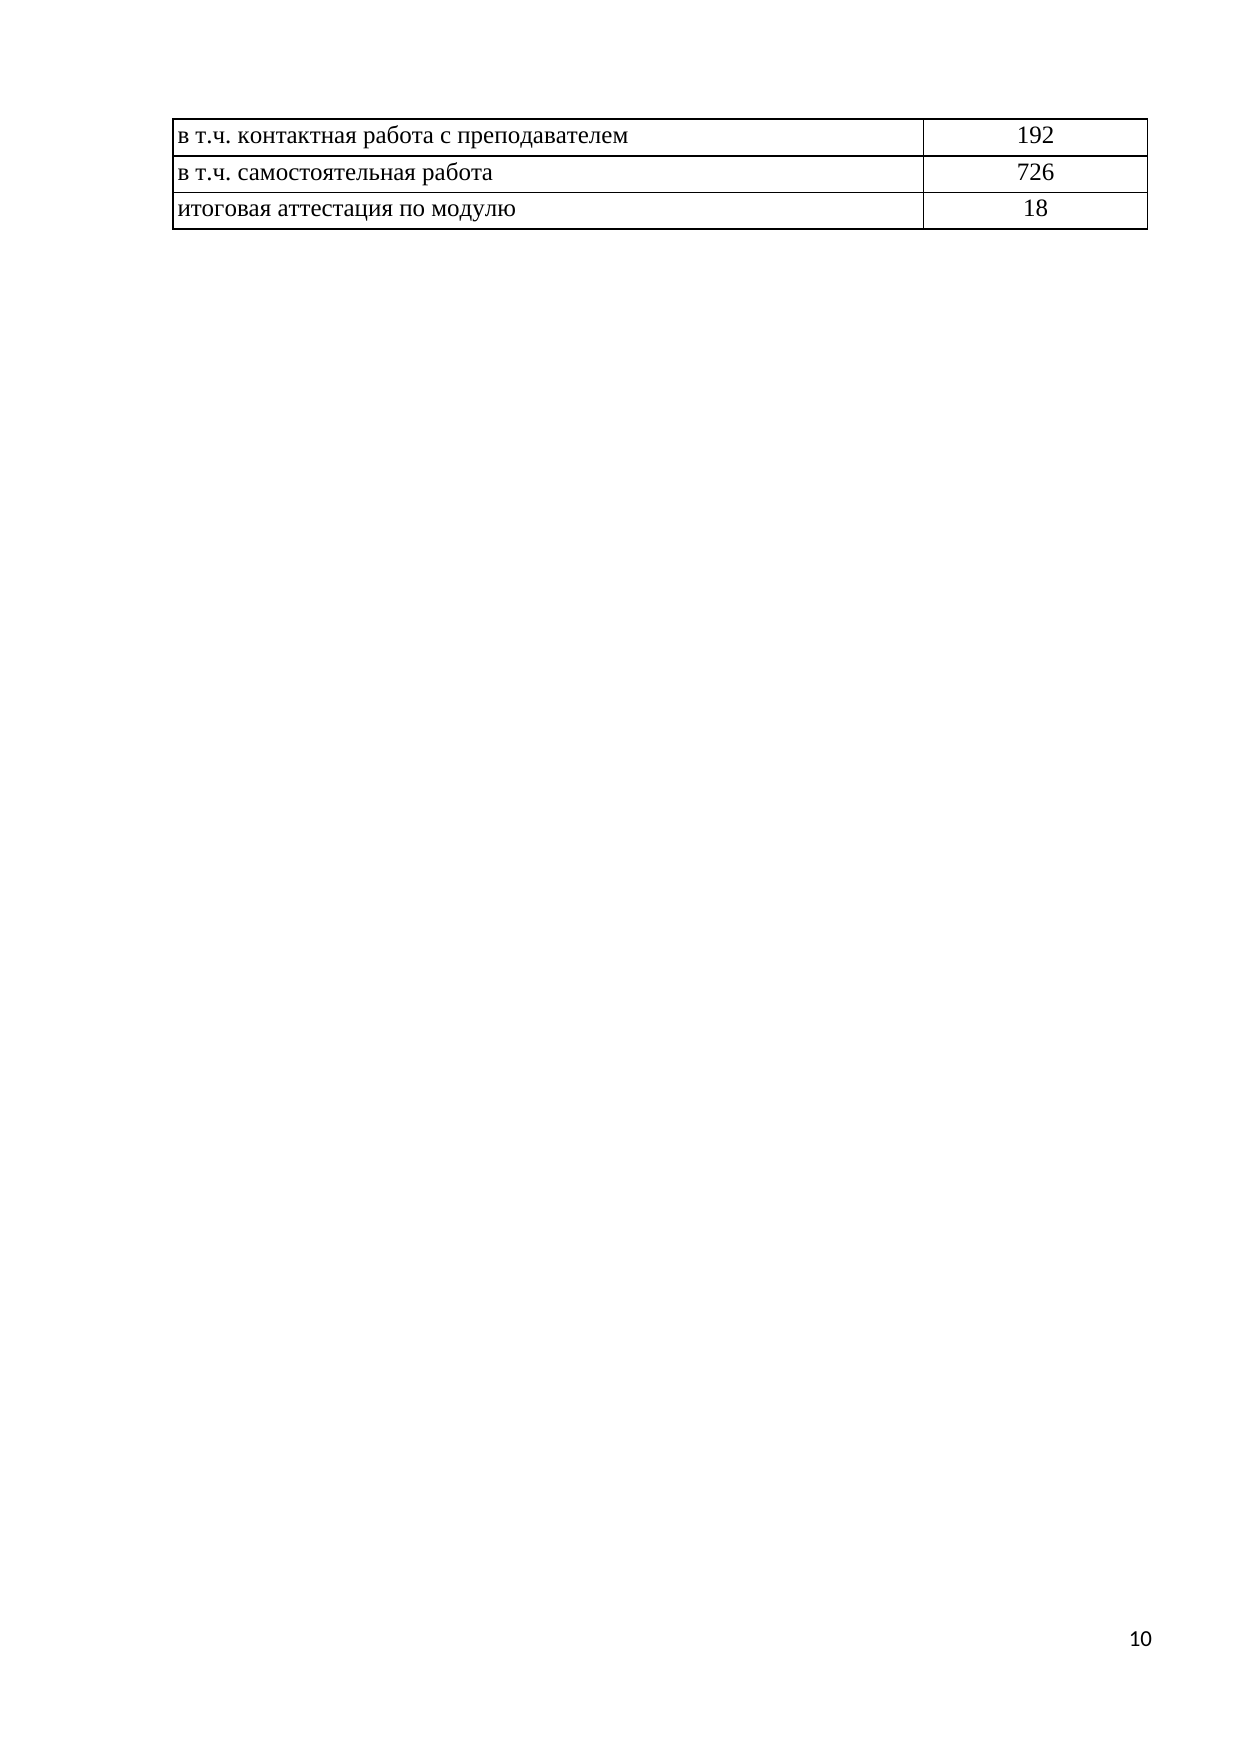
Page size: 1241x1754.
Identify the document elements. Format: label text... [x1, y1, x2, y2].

table_cell итоговая аттестация по модулю [174, 193, 923, 228]
table_cell 192 [924, 120, 1147, 155]
table_cell в т.ч. самостоятельная работа [174, 157, 923, 191]
table_cell в т.ч. контактная работа с преподавателем [174, 120, 923, 155]
table_cell 726 [924, 157, 1147, 191]
table_cell 18 [924, 193, 1147, 228]
